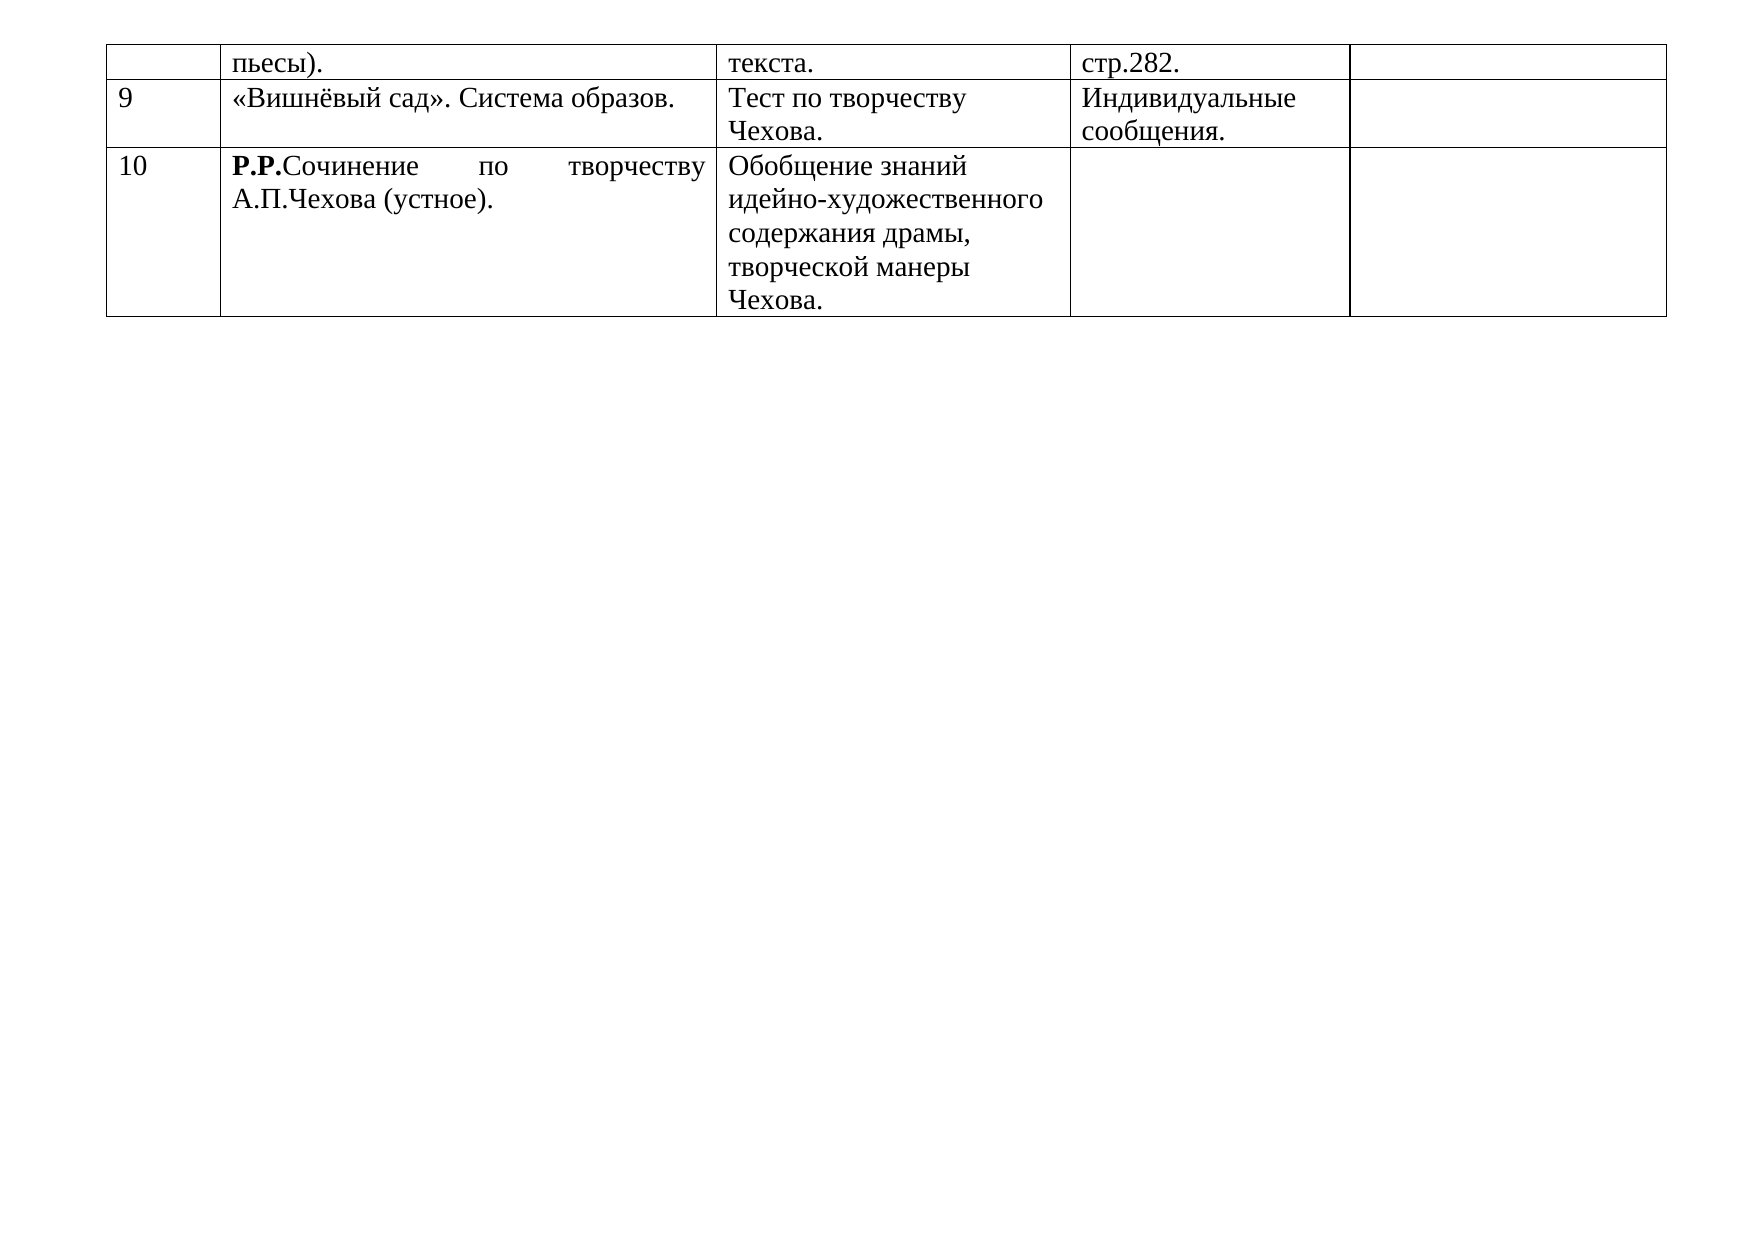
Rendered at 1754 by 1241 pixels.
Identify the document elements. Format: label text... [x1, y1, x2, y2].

table_cell «Вишнёвый сад». Система образов. [221, 80, 716, 147]
table_cell Р.Р.Сочинение по творчеству А.П.Чехова (устное). [221, 148, 716, 316]
table_cell 8 [107, 45, 220, 79]
table_cell Индивидуальные сообщения. [1071, 80, 1349, 147]
table_cell [1071, 148, 1349, 316]
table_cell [1071, 45, 1349, 79]
table_cell 9 [107, 80, 220, 147]
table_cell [717, 45, 1070, 79]
table_cell [1351, 148, 1666, 316]
table_cell [1351, 80, 1666, 147]
table_cell Обобщение знаний идейно-художественного содержания драмы, творческой манеры Чехова. [717, 148, 1070, 316]
table_cell 10 [107, 148, 220, 316]
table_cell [221, 45, 716, 79]
table_cell [1351, 45, 1666, 79]
table_cell Тест по творчеству Чехова. [717, 80, 1070, 147]
